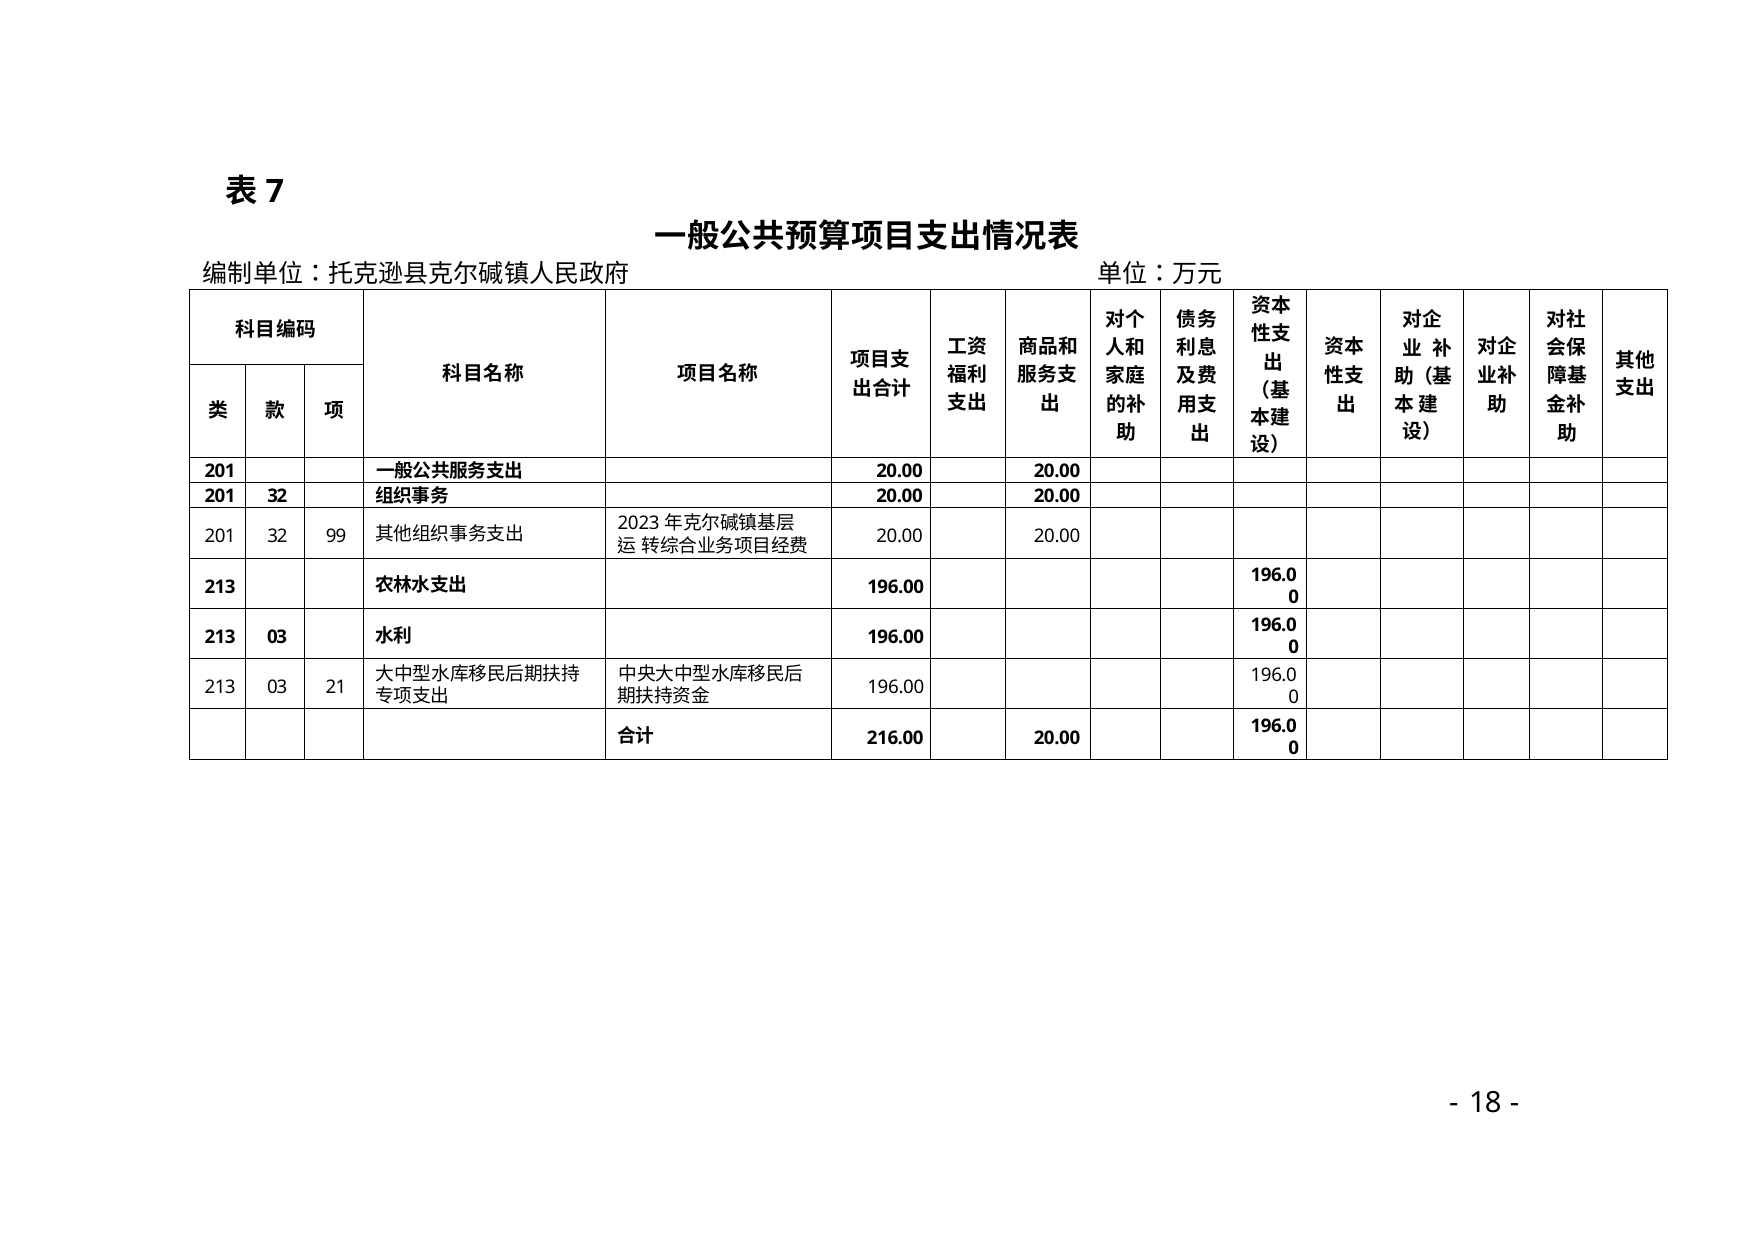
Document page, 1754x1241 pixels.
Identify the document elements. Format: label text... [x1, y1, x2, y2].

table_header 商品和 服务支 出 [1006, 290, 1090, 457]
table_cell [1381, 609, 1463, 658]
table_cell [1464, 659, 1529, 708]
table_cell [1603, 458, 1667, 482]
table_cell 农林水支出 [364, 559, 605, 608]
table_cell [246, 458, 304, 482]
text 表 7 [225, 170, 1668, 211]
table_cell [1530, 559, 1602, 608]
table_cell [931, 709, 1005, 759]
table_cell [1603, 709, 1667, 759]
table_cell 03 [246, 609, 304, 658]
table_cell [1006, 659, 1090, 708]
table_cell 196.0 0 [1234, 659, 1306, 708]
table_cell 类 [190, 365, 245, 457]
table_cell 一般公共服务支出 [364, 458, 605, 482]
table_cell [931, 458, 1005, 482]
table_cell 款 [246, 365, 304, 457]
table_cell 20.00 [832, 508, 930, 558]
table_cell [1381, 709, 1463, 759]
table_cell [1530, 659, 1602, 708]
table_cell [931, 659, 1005, 708]
table_cell [1091, 559, 1160, 608]
table_cell [1307, 559, 1380, 608]
table_cell [1603, 559, 1667, 608]
table_cell [1464, 508, 1529, 558]
table_header 项目支 出合计 [832, 290, 930, 457]
table_cell [1091, 508, 1160, 558]
table_cell 32 [246, 483, 304, 507]
table_cell 2023 年克尔碱镇基层运 转综合业务项目经费 [606, 508, 831, 558]
table_cell [931, 609, 1005, 658]
table_cell 其他组织事务支出 [364, 508, 605, 558]
table_cell [305, 483, 363, 507]
table_cell [1603, 483, 1667, 507]
table_cell [1530, 458, 1602, 482]
table_cell [1307, 483, 1380, 507]
table_cell 项 [305, 365, 363, 457]
table_cell 213 [190, 609, 245, 658]
table_cell [1381, 659, 1463, 708]
table_cell 213 [190, 659, 245, 708]
table_cell [931, 508, 1005, 558]
table_cell [1006, 609, 1090, 658]
table_cell [931, 559, 1005, 608]
table_cell 213 [190, 559, 245, 608]
table_header 其他 支出 [1603, 290, 1667, 457]
table_cell [1006, 559, 1090, 608]
table_cell [1091, 458, 1160, 482]
table_cell [1530, 709, 1602, 759]
table_cell [1530, 609, 1602, 658]
table_cell 03 [246, 659, 304, 708]
table_cell [1381, 483, 1463, 507]
table_cell [1464, 458, 1529, 482]
table_header 科目编码 [190, 290, 363, 364]
table_header 工资 福利 支出 [931, 290, 1005, 457]
table_cell [1307, 458, 1380, 482]
table_cell 合计 [606, 709, 831, 759]
table_cell [931, 483, 1005, 507]
table_cell [1091, 609, 1160, 658]
table_cell [1530, 483, 1602, 507]
table_cell [1234, 483, 1306, 507]
table_header 对社 会保 障基 金补 助 [1530, 290, 1602, 457]
table_cell 201 [190, 483, 245, 507]
table_cell [246, 559, 304, 608]
table_cell [1091, 483, 1160, 507]
table_cell 32 [246, 508, 304, 558]
table_cell [1091, 709, 1160, 759]
table_header 债务 利息 及费 用支 出 [1161, 290, 1233, 457]
table_cell 201 [190, 458, 245, 482]
table_cell [606, 458, 831, 482]
table_cell 196.0 0 [1234, 709, 1306, 759]
table_cell [1464, 609, 1529, 658]
table_cell [190, 709, 245, 759]
table_cell [1603, 659, 1667, 708]
table_cell 20.00 [1006, 508, 1090, 558]
table_cell [305, 559, 363, 608]
table_cell 99 [305, 508, 363, 558]
table_cell [1464, 483, 1529, 507]
table_cell [1161, 483, 1233, 507]
table_cell 中央大中型水库移民后 期扶持资金 [606, 659, 831, 708]
table_cell 大中型水库移民后期扶持 专项支出 [364, 659, 605, 708]
table_cell 196.00 [832, 659, 930, 708]
table_header 项目名称 [606, 290, 831, 457]
table_cell [1381, 559, 1463, 608]
table_cell [606, 609, 831, 658]
table_cell [305, 458, 363, 482]
table_cell [606, 483, 831, 507]
table_cell [1307, 709, 1380, 759]
table_cell [1307, 508, 1380, 558]
table_cell 水利 [364, 609, 605, 658]
table_cell [1464, 709, 1529, 759]
table_cell [364, 709, 605, 759]
table_cell 20.00 [1006, 483, 1090, 507]
table_cell 196.0 0 [1234, 559, 1306, 608]
table_cell [1161, 559, 1233, 608]
table_cell [1307, 659, 1380, 708]
table_header 科目名称 [364, 290, 605, 457]
table_header 资本 性支 出 [1307, 290, 1380, 457]
table_cell 196.00 [832, 609, 930, 658]
table_cell 组织事务 [364, 483, 605, 507]
table_header 对企 业补 助 [1464, 290, 1529, 457]
table_cell [1381, 458, 1463, 482]
table_cell [305, 709, 363, 759]
table_cell 20.00 [832, 483, 930, 507]
table_cell [246, 709, 304, 759]
table_header 资本 性支 出 （基 本建 设） [1234, 290, 1306, 457]
table_cell [1530, 508, 1602, 558]
text 一般公共预算项目支出情况表 [654, 215, 1668, 255]
table_cell [1161, 709, 1233, 759]
table_cell [1234, 508, 1306, 558]
table_cell [1091, 659, 1160, 708]
table_cell 20.00 [832, 458, 930, 482]
table_cell [1464, 559, 1529, 608]
text 编制单位：托克逊县克尔碱镇人民政府 单位：万元 [203, 259, 1668, 289]
table_cell [1161, 458, 1233, 482]
table_cell [1161, 609, 1233, 658]
table_cell 196.00 [832, 559, 930, 608]
table_cell [1307, 609, 1380, 658]
table_cell 201 [190, 508, 245, 558]
table_cell 20.00 [1006, 709, 1090, 759]
table_header 对个 人和 家庭 的补 助 [1091, 290, 1160, 457]
table_cell 216.00 [832, 709, 930, 759]
table_cell [305, 609, 363, 658]
table_header 对企 业补 助（基 本建 设） [1381, 290, 1463, 457]
table_cell 196.0 0 [1234, 609, 1306, 658]
table_cell [606, 559, 831, 608]
table_cell [1603, 508, 1667, 558]
table_cell 21 [305, 659, 363, 708]
table_cell [1234, 458, 1306, 482]
table_cell [1161, 659, 1233, 708]
table_cell [1603, 609, 1667, 658]
table_cell [1161, 508, 1233, 558]
table_cell [1381, 508, 1463, 558]
table_cell 20.00 [1006, 458, 1090, 482]
